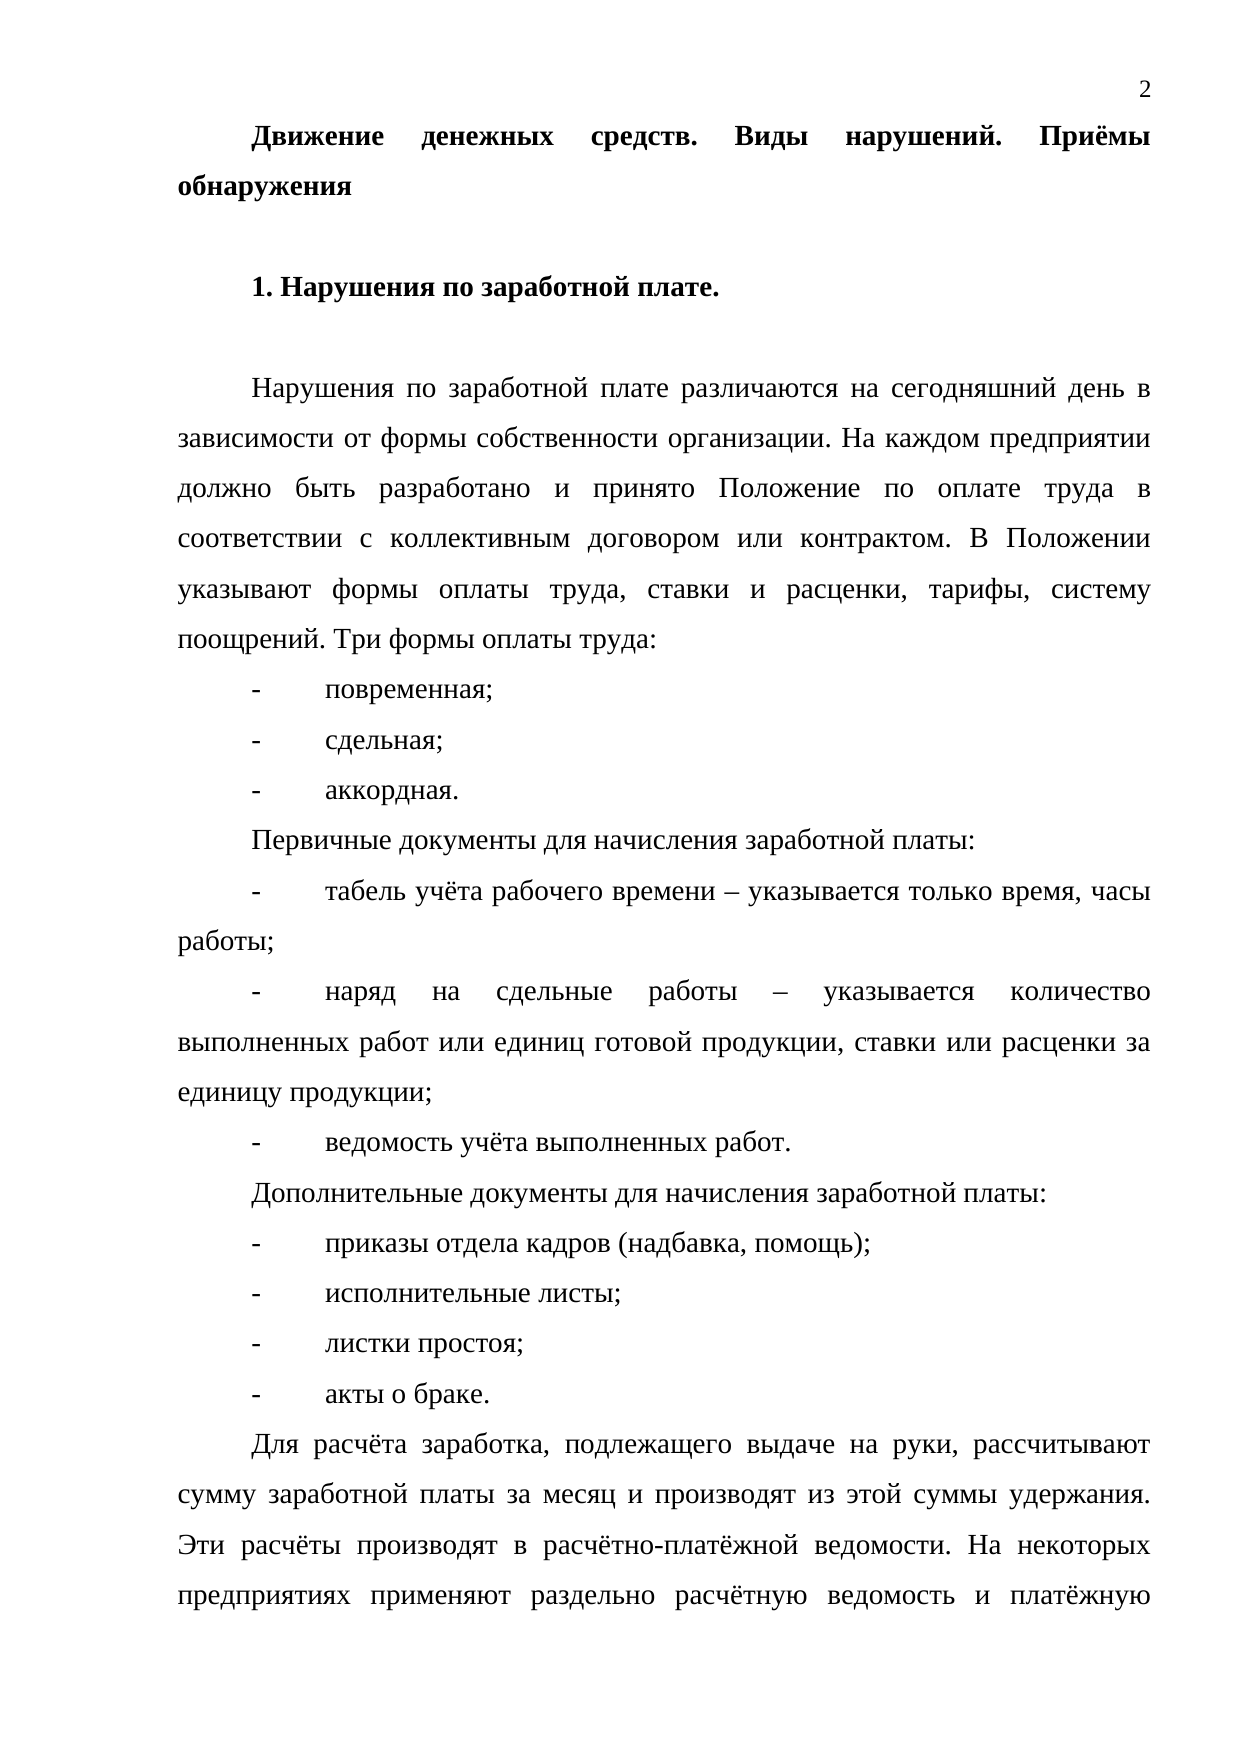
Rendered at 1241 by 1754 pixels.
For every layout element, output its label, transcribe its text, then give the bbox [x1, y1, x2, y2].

list акты о браке. [177, 1376, 1152, 1409]
list табель учёта рабочего времени – указывается только время, часы работы; [177, 873, 1152, 957]
text Движение денежных средств. Виды нарушений. Приёмы обнаружения [177, 118, 1152, 202]
text 1. Нарушения по заработной плате. [177, 269, 1152, 303]
list листки простоя; [177, 1326, 1152, 1359]
text Нарушения по заработной плате различаются на сегодняшний день в зависимости от формы собственности организации. На каждом предприятии должно быть разработано и принято Положение по оплате труда в соответствии с коллективным договором или контрактом. В Положении указывают формы оплаты труда, ставки и расценки, тарифы, систему поощрений. Три формы оплаты труда: [177, 370, 1152, 655]
list повременная; [177, 672, 1152, 705]
text Первичные документы для начисления заработной платы: [177, 822, 1152, 856]
list ведомость учёта выполненных работ. [177, 1124, 1152, 1158]
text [177, 1426, 1152, 1611]
list исполнительные листы; [177, 1275, 1152, 1309]
list аккордная. [177, 772, 1152, 806]
list сдельная; [177, 722, 1152, 755]
list наряд на сдельные работы – указывается количество выполненных работ или единиц готовой продукции, ставки или расценки за единицу продукции; [177, 973, 1152, 1108]
list приказы отдела кадров (надбавка, помощь); [177, 1225, 1152, 1258]
text Дополнительные документы для начисления заработной платы: [177, 1175, 1152, 1208]
